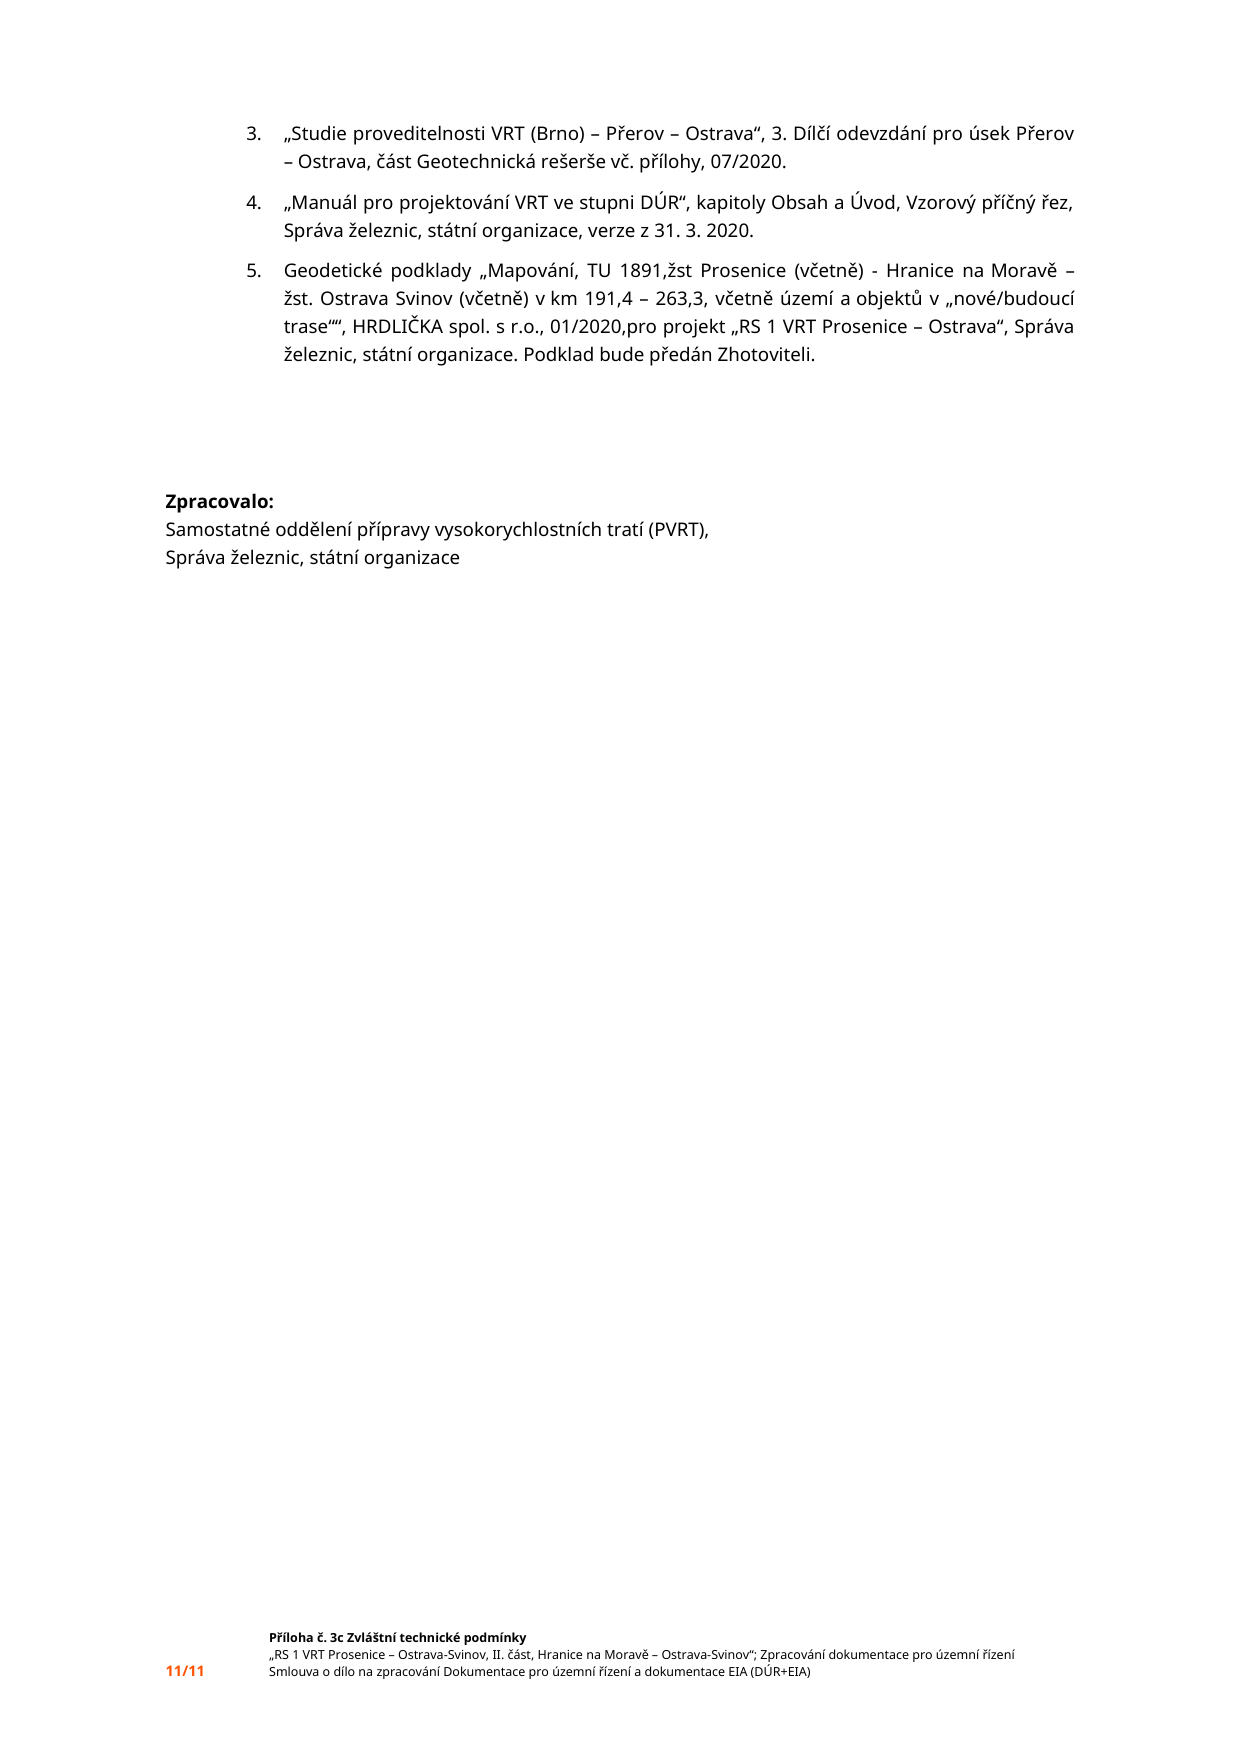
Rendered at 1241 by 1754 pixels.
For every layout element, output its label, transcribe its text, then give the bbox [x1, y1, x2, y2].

list Geodetické podklady „Mapování, TU 1891,žst Prosenice (včetně) - Hranice na Moravě – žst. Ostrava Svinov (včetně) v km 191,4 – 263,3, včetně území a objektů v „nové/budoucí trase““, HRDLIČKA spol. s r.o., 01/2020,pro projekt „RS 1 VRT Prosenice – Ostrava“, Správa železnic, státní organizace. Podklad bude předán Zhotoviteli. [246, 258, 1075, 367]
text Samostatné oddělení přípravy vysokorychlostních tratí (PVRT), [165, 516, 1075, 542]
text Správa železnic, státní organizace [165, 544, 1075, 570]
list „Studie proveditelnosti VRT (Brno) – Přerov – Ostrava“, 3. Dílčí odevzdání pro úsek Přerov – Ostrava, část Geotechnická rešerše vč. přílohy, 07/2020. [246, 121, 1075, 174]
list „Manuál pro projektování VRT ve stupni DÚR“, kapitoly Obsah a Úvod, Vzorový příčný řez, Správa železnic, státní organizace, verze z 31. 3. 2020. [246, 189, 1075, 243]
text Zpracovalo: [165, 488, 1075, 514]
